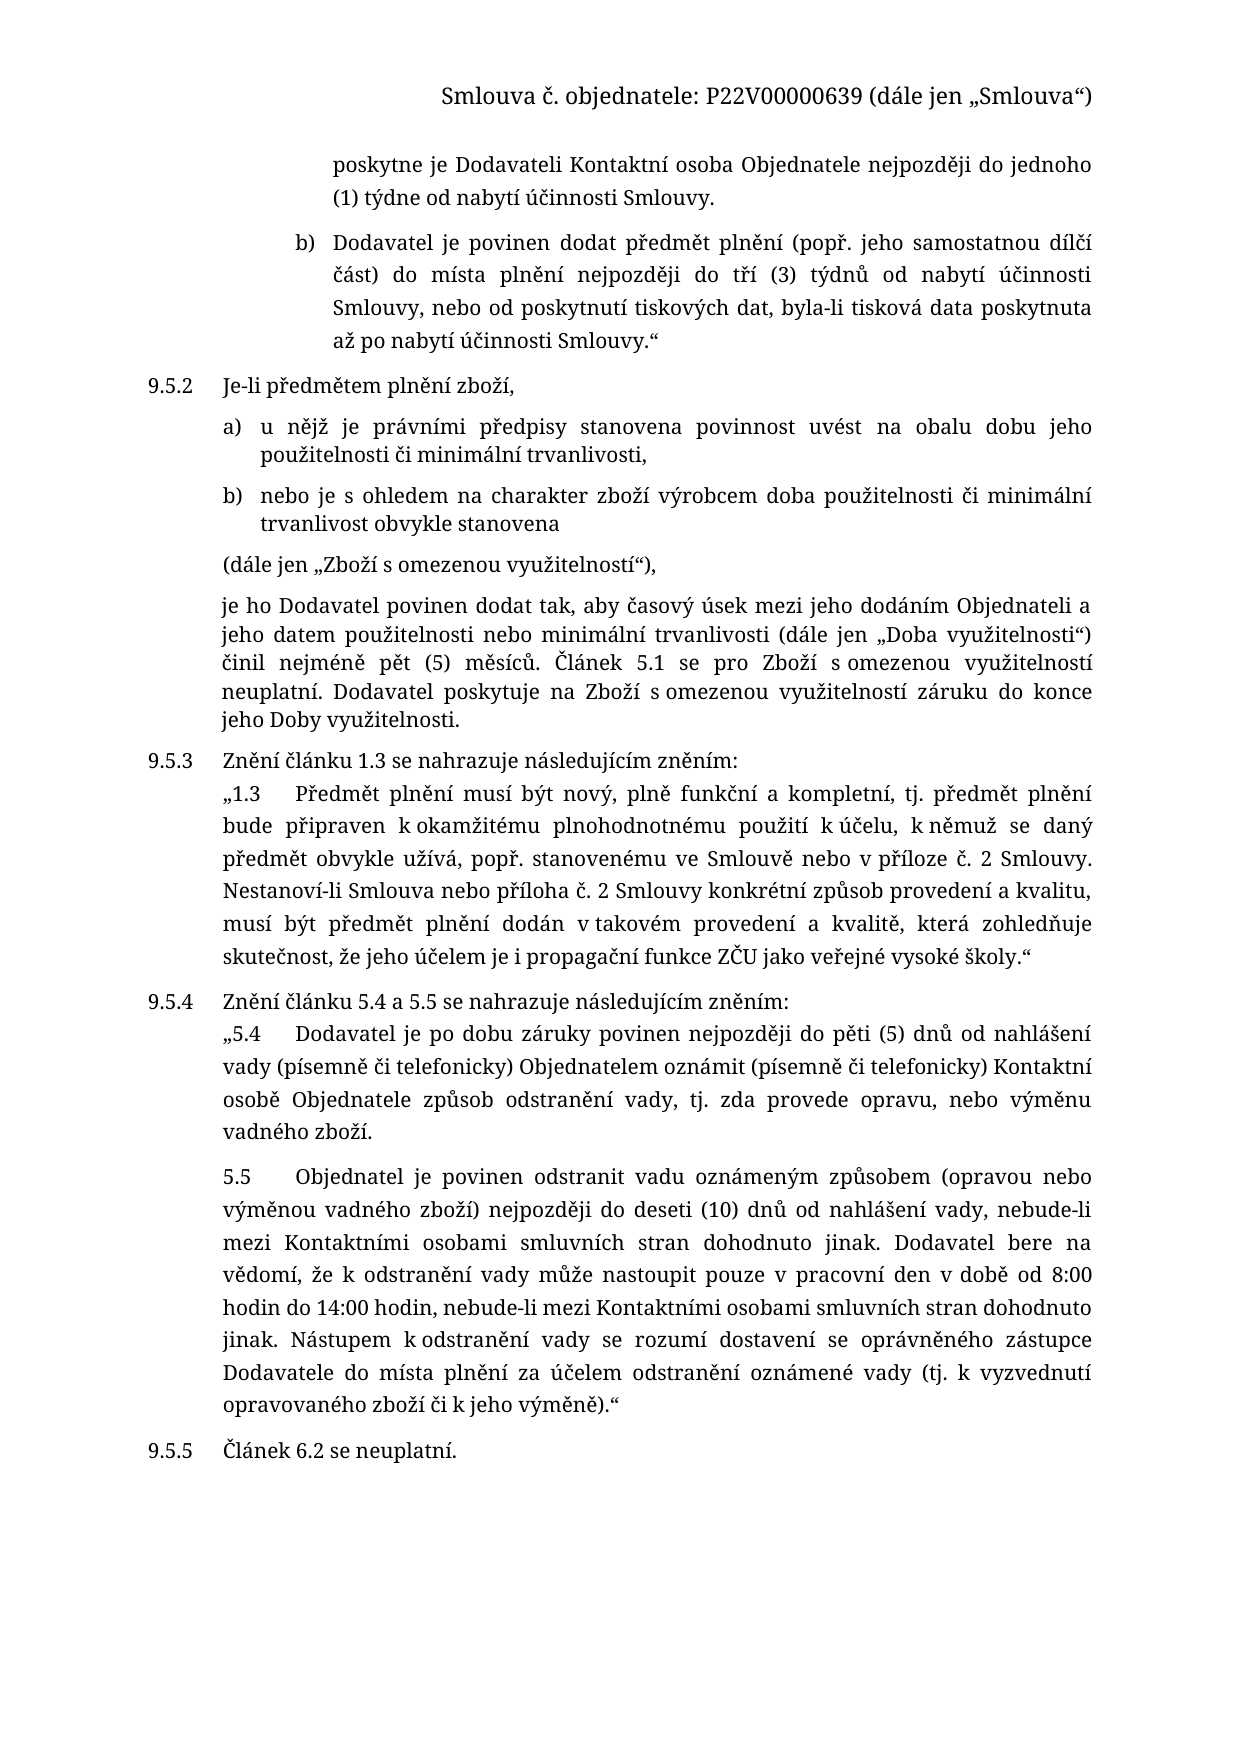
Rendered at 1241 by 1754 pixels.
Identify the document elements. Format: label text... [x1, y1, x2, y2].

list „1.3 Předmět plnění musí být nový, plně funkční a kompletní, tj. předmět plnění bude připraven k okamžitému plnohodnotnému použití k účelu, k němuž se daný předmět obvykle užívá, popř. stanovenému ve Smlouvě nebo v příloze č. 2 Smlouvy. Nestanoví-li Smlouva nebo příloha č. 2 Smlouvy konkrétní způsob provedení a kvalitu, musí být předmět plnění dodán v takovém provedení a kvalitě, která zohledňuje skutečnost, že jeho účelem je i propagační funkce ZČU jako veřejné vysoké školy.“ [223, 779, 1093, 970]
text (dále jen „Zboží s omezenou využitelností“), [223, 551, 1093, 579]
list Je-li předmětem plnění zboží, [148, 371, 1093, 399]
list nebo je s ohledem na charakter zboží výrobcem doba použitelnosti či minimální trvanlivost obvykle stanovena [223, 481, 1093, 538]
list Článek 6.2 se neuplatní. [148, 1436, 1093, 1464]
list „5.4 Dodavatel je po dobu záruky povinen nejpozději do pěti (5) dnů od nahlášení vady (písemně či telefonicky) Objednatelem oznámit (písemně či telefonicky) Kontaktní osobě Objednatele způsob odstranění vady, tj. zda provede opravu, nebo výměnu vadného zboží. [223, 1019, 1093, 1146]
list 5.5 Objednatel je povinen odstranit vadu oznámeným způsobem (opravou nebo výměnou vadného zboží) nejpozději do deseti (10) dnů od nahlášení vady, nebude-li mezi Kontaktními osobami smluvních stran dohodnuto jinak. Dodavatel bere na vědomí, že k odstranění vady může nastoupit pouze v pracovní den v době od 8:00 hodin do 14:00 hodin, nebude-li mezi Kontaktními osobami smluvních stran dohodnuto jinak. Nástupem k odstranění vady se rozumí dostavení se oprávněného zástupce Dodavatele do místa plnění za účelem odstranění oznámené vady (tj. k vyzvednutí opravovaného zboží či k jeho výměně).“ [223, 1162, 1093, 1419]
list u nějž je právními předpisy stanovena povinnost uvést na obalu dobu jeho použitelnosti či minimální trvanlivosti, [223, 412, 1093, 469]
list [295, 150, 1093, 211]
list Znění článku 1.3 se nahrazuje následujícím zněním: [148, 746, 1093, 774]
text je ho Dodavatel povinen dodat tak, aby časový úsek mezi jeho dodáním Objednateli a jeho datem použitelnosti nebo minimální trvanlivosti (dále jen „Doba využitelnosti“) činil nejméně pět (5) měsíců. Článek 5.1 se pro Zboží s omezenou využitelností neuplatní. Dodavatel poskytuje na Zboží s omezenou využitelností záruku do konce jeho Doby využitelnosti. [221, 591, 1093, 734]
list Znění článku 5.4 a 5.5 se nahrazuje následujícím zněním: [148, 987, 1093, 1015]
list Dodavatel je povinen dodat předmět plnění (popř. jeho samostatnou dílčí část) do místa plnění nejpozději do tří (3) týdnů od nabytí účinnosti Smlouvy, nebo od poskytnutí tiskových dat, byla-li tisková data poskytnuta až po nabytí účinnosti Smlouvy.“ [295, 228, 1093, 354]
